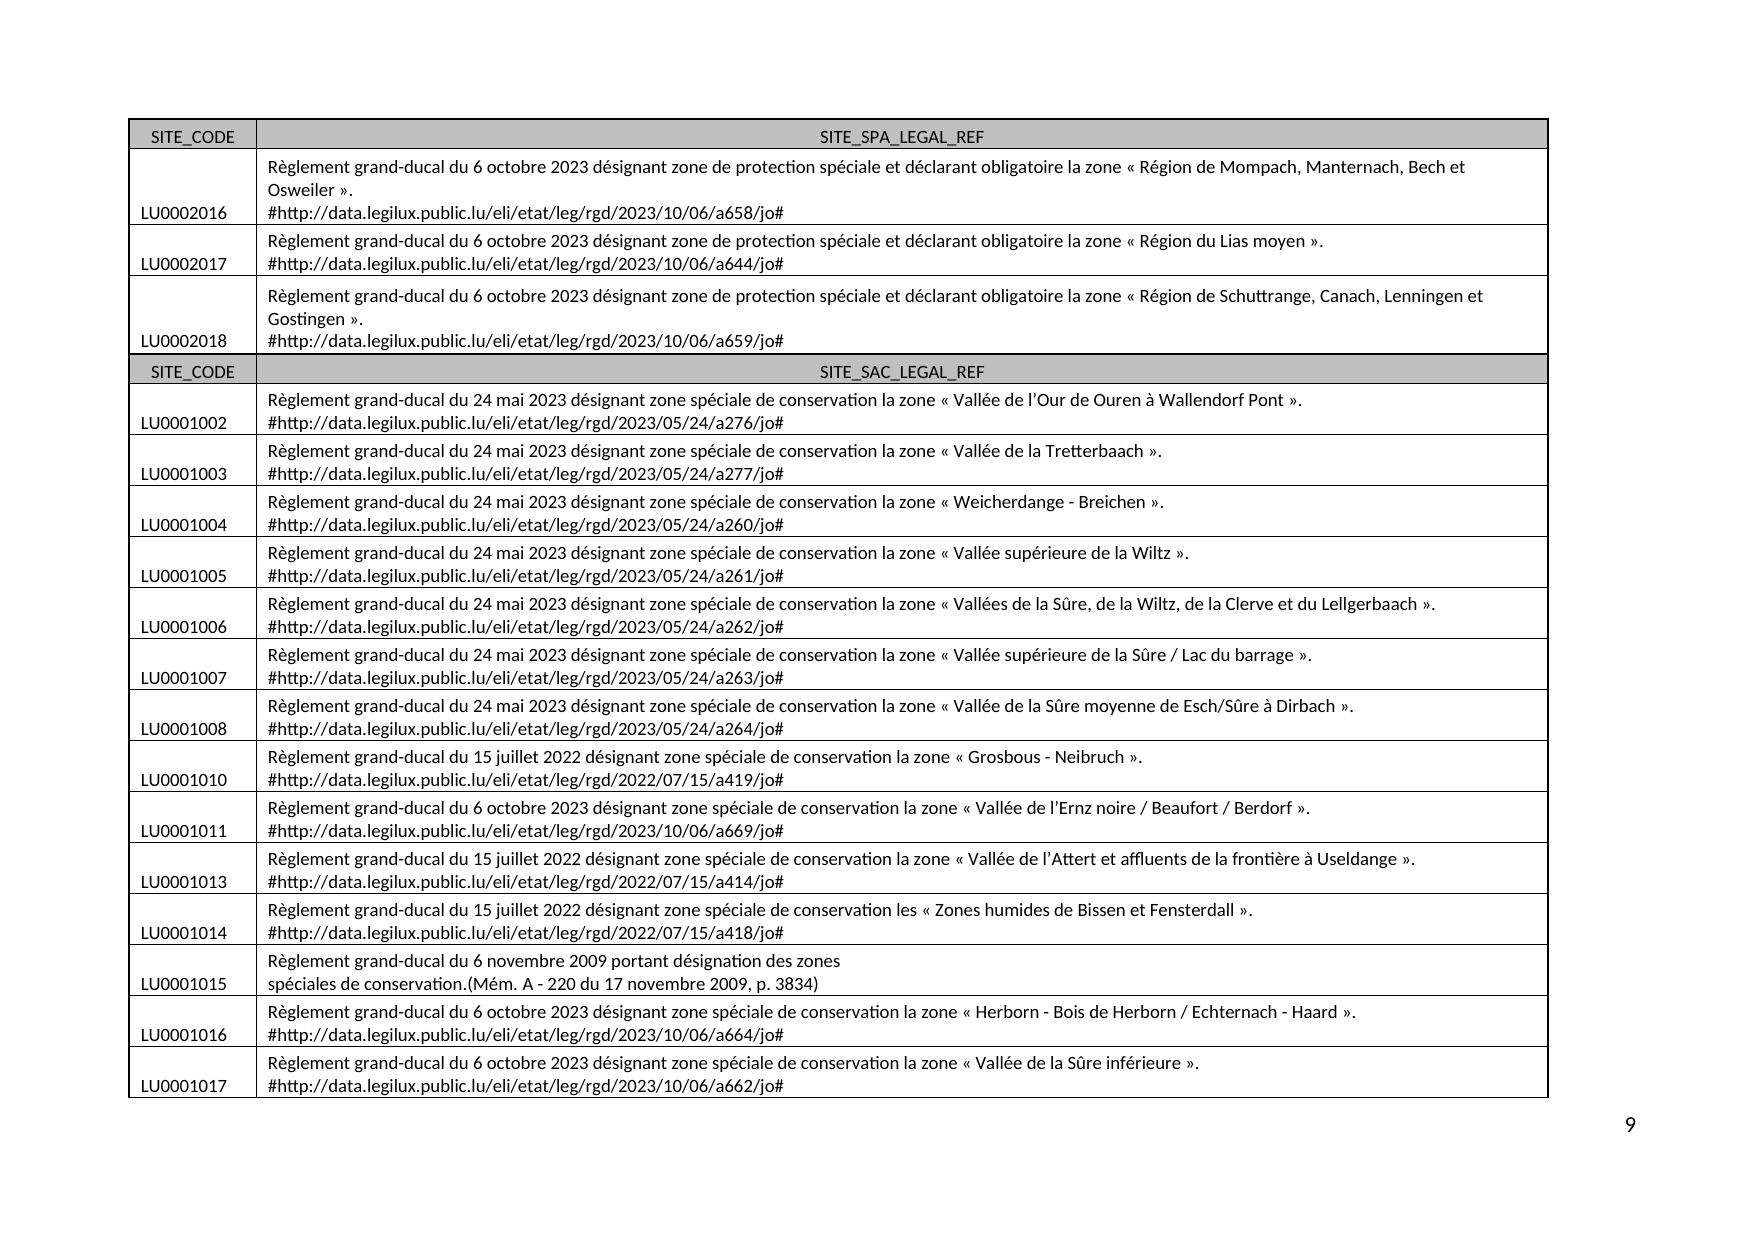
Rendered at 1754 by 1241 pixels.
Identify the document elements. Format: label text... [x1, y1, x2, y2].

table_cell LU0001014 [130, 894, 256, 944]
table_cell SITE_CODE [130, 355, 256, 383]
table_cell LU0001008 [130, 690, 256, 740]
table_cell Règlement grand-ducal du 6 octobre 2023 désignant zone de protection spéciale et déclarant obligatoire la zone « Région de Mompach, Manternach, Bech et Osweiler ». #http://data.legilux.public.lu/eli/etat/leg/rgd/2023/10/06/a658/jo# [257, 149, 1547, 224]
table_cell LU0001007 [130, 639, 256, 689]
table_cell Règlement grand-ducal du 6 octobre 2023 désignant zone spéciale de conservation la zone « Herborn - Bois de Herborn / Echternach - Haard ». #http://data.legilux.public.lu/eli/etat/leg/rgd/2023/10/06/a664/jo# [257, 996, 1547, 1046]
table_cell Règlement grand-ducal du 6 octobre 2023 désignant zone de protection spéciale et déclarant obligatoire la zone « Région du Lias moyen ». #http://data.legilux.public.lu/eli/etat/leg/rgd/2023/10/06/a644/jo# [257, 225, 1547, 275]
table_cell LU0001013 [130, 843, 256, 893]
table_cell Règlement grand-ducal du 6 octobre 2023 désignant zone spéciale de conservation la zone « Vallée de la Sûre inférieure ». #http://data.legilux.public.lu/eli/etat/leg/rgd/2023/10/06/a662/jo# [257, 1047, 1547, 1097]
table_cell LU0001006 [130, 588, 256, 638]
table_cell Règlement grand-ducal du 24 mai 2023 désignant zone spéciale de conservation la zone « Vallée de la Sûre moyenne de Esch/Sûre à Dirbach ». #http://data.legilux.public.lu/eli/etat/leg/rgd/2023/05/24/a264/jo# [257, 690, 1547, 740]
table_cell Règlement grand-ducal du 15 juillet 2022 désignant zone spéciale de conservation les « Zones humides de Bissen et Fensterdall ». #http://data.legilux.public.lu/eli/etat/leg/rgd/2022/07/15/a418/jo# [257, 894, 1547, 944]
table_cell LU0001015 [130, 945, 256, 995]
table_cell Règlement grand-ducal du 24 mai 2023 désignant zone spéciale de conservation la zone « Vallée supérieure de la Sûre / Lac du barrage ». #http://data.legilux.public.lu/eli/etat/leg/rgd/2023/05/24/a263/jo# [257, 639, 1547, 689]
table_cell LU0001004 [130, 486, 256, 536]
table_cell Règlement grand-ducal du 24 mai 2023 désignant zone spéciale de conservation la zone « Vallées de la Sûre, de la Wiltz, de la Clerve et du Lellgerbaach ». #http://data.legilux.public.lu/eli/etat/leg/rgd/2023/05/24/a262/jo# [257, 588, 1547, 638]
table_cell LU0001016 [130, 996, 256, 1046]
table_cell Règlement grand-ducal du 24 mai 2023 désignant zone spéciale de conservation la zone « Vallée de l’Our de Ouren à Wallendorf Pont ». #http://data.legilux.public.lu/eli/etat/leg/rgd/2023/05/24/a276/jo# [257, 384, 1547, 434]
table_cell SITE_SAC_LEGAL_REF [257, 355, 1547, 383]
table_cell Règlement grand-ducal du 6 novembre 2009 portant désignation des zones spéciales de conservation.(Mém. A - 220 du 17 novembre 2009, p. 3834) [257, 945, 1547, 995]
table_cell LU0001010 [130, 741, 256, 791]
table_cell LU0001011 [130, 792, 256, 842]
table_header SITE_SPA_LEGAL_REF [257, 120, 1547, 148]
table_cell Règlement grand-ducal du 6 octobre 2023 désignant zone spéciale de conservation la zone « Vallée de l’Ernz noire / Beaufort / Berdorf ». #http://data.legilux.public.lu/eli/etat/leg/rgd/2023/10/06/a669/jo# [257, 792, 1547, 842]
table_cell Règlement grand-ducal du 15 juillet 2022 désignant zone spéciale de conservation la zone « Grosbous - Neibruch ». #http://data.legilux.public.lu/eli/etat/leg/rgd/2022/07/15/a419/jo# [257, 741, 1547, 791]
table_cell Règlement grand-ducal du 6 octobre 2023 désignant zone de protection spéciale et déclarant obligatoire la zone « Région de Schuttrange, Canach, Lenningen et Gostingen ». #http://data.legilux.public.lu/eli/etat/leg/rgd/2023/10/06/a659/jo# [257, 276, 1547, 352]
table_cell Règlement grand-ducal du 24 mai 2023 désignant zone spéciale de conservation la zone « Vallée supérieure de la Wiltz ». #http://data.legilux.public.lu/eli/etat/leg/rgd/2023/05/24/a261/jo# [257, 537, 1547, 587]
table_cell LU0002018 [130, 276, 256, 352]
table_cell LU0001005 [130, 537, 256, 587]
table_cell LU0001017 [130, 1047, 256, 1097]
table_cell LU0001003 [130, 435, 256, 485]
table_cell LU0001002 [130, 384, 256, 434]
table_cell Règlement grand-ducal du 15 juillet 2022 désignant zone spéciale de conservation la zone « Vallée de l’Attert et affluents de la frontière à Useldange ». #http://data.legilux.public.lu/eli/etat/leg/rgd/2022/07/15/a414/jo# [257, 843, 1547, 893]
table_cell LU0002016 [130, 149, 256, 224]
table_cell Règlement grand-ducal du 24 mai 2023 désignant zone spéciale de conservation la zone « Vallée de la Tretterbaach ». #http://data.legilux.public.lu/eli/etat/leg/rgd/2023/05/24/a277/jo# [257, 435, 1547, 485]
table_cell LU0002017 [130, 225, 256, 275]
table_header SITE_CODE [130, 120, 256, 148]
table_cell Règlement grand-ducal du 24 mai 2023 désignant zone spéciale de conservation la zone « Weicherdange - Breichen ». #http://data.legilux.public.lu/eli/etat/leg/rgd/2023/05/24/a260/jo# [257, 486, 1547, 536]
